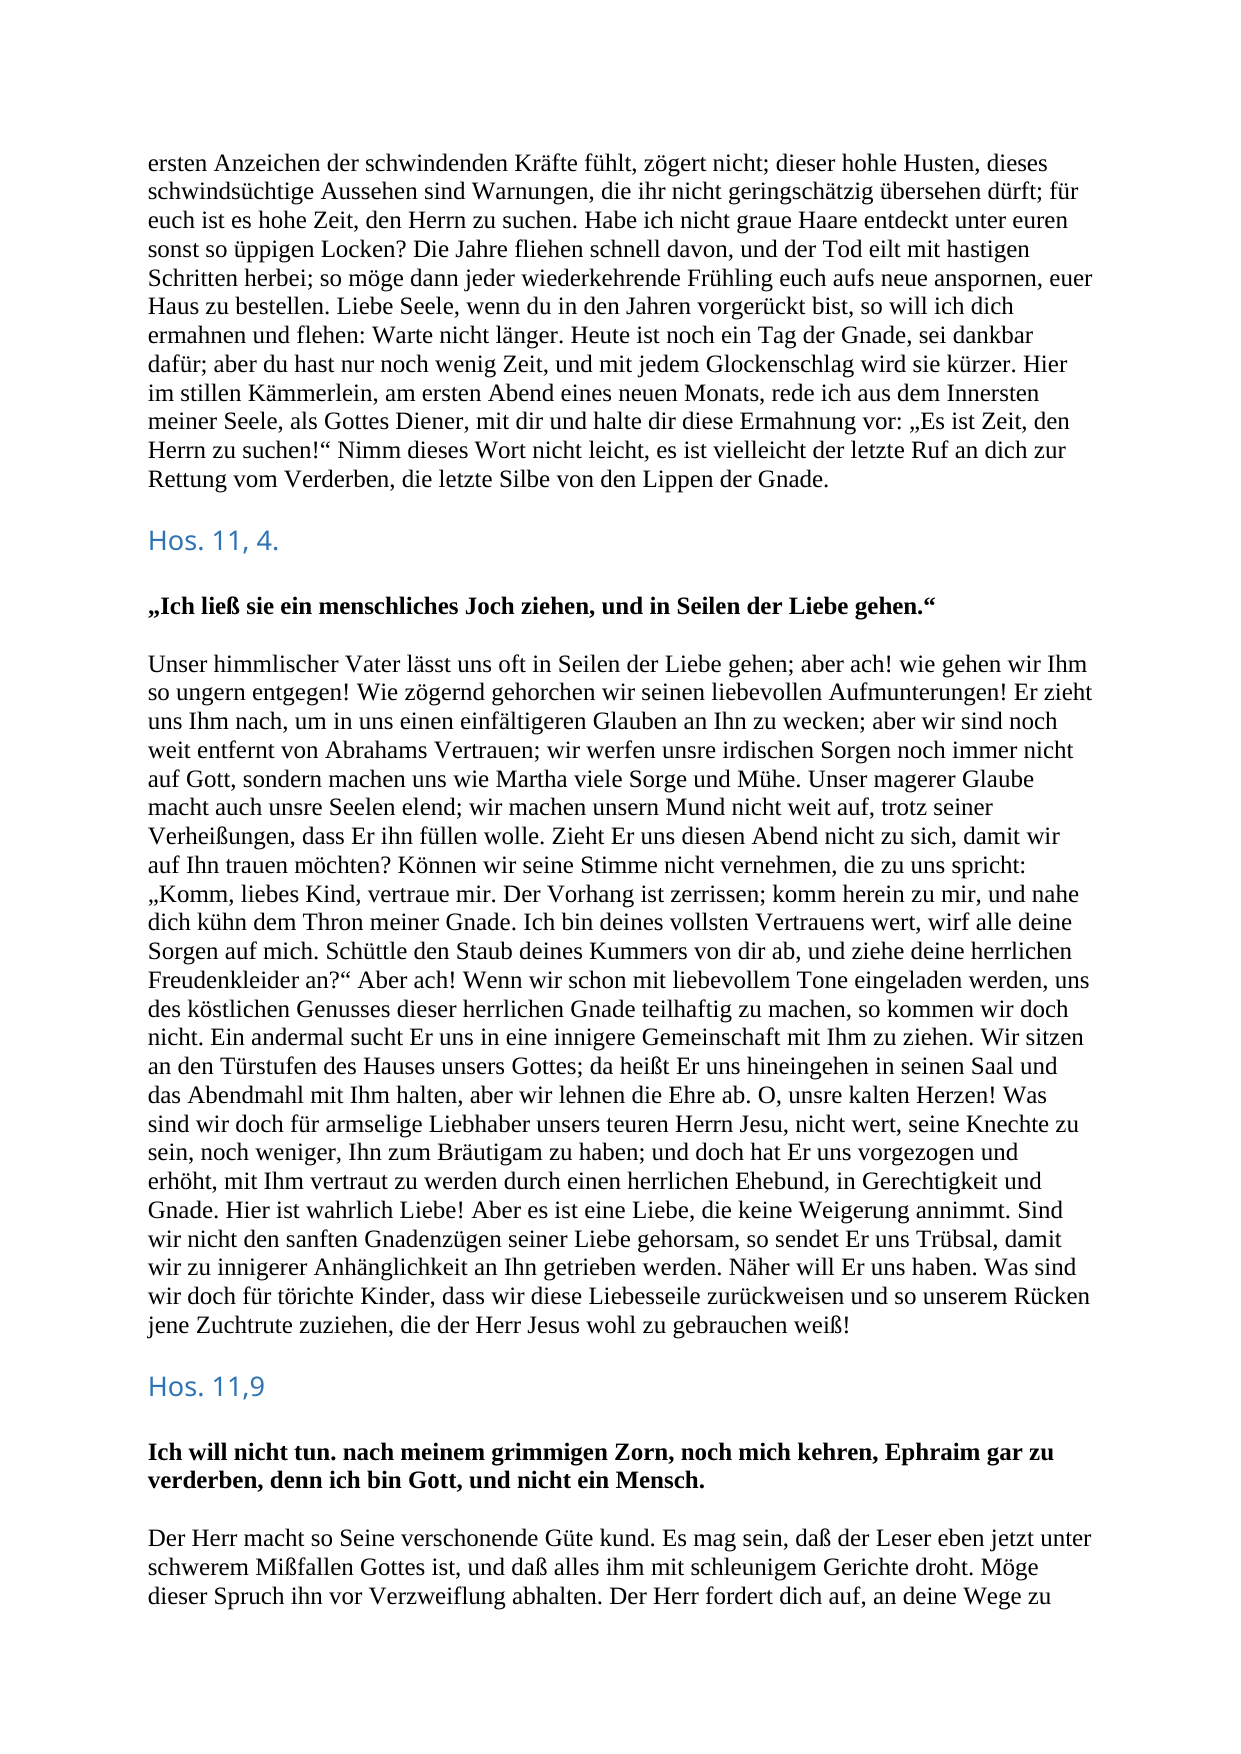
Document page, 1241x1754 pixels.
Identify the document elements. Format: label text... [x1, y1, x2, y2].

subtitle Hos. 11, 4. [148, 522, 1093, 559]
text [148, 148, 1093, 493]
text Ich will nicht tun. nach meinem grimmigen Zorn, noch mich kehren, Ephraim gar zu verderben, denn ich bin Gott, und nicht ein Mensch. [148, 1437, 1093, 1494]
subtitle Hos. 11,9 [148, 1368, 1093, 1405]
text „Ich ließ sie ein menschliches Joch ziehen, und in Seilen der Liebe gehen.“ [148, 591, 1093, 619]
text Unser himmlischer Vater lässt uns oft in Seilen der Liebe gehen; aber ach! wie gehen wir Ihm so ungern entgegen! Wie zögernd gehorchen wir seinen liebevollen Aufmunterungen! Er zieht uns Ihm nach, um in uns einen einfältigeren Glauben an Ihn zu wecken; aber wir sind noch weit entfernt von Abrahams Vertrauen; wir werfen unsre irdischen Sorgen noch immer nicht auf Gott, sondern machen uns wie Martha viele Sorge und Mühe. Unser magerer Glaube macht auch unsre Seelen elend; wir machen unsern Mund nicht weit auf, trotz seiner Verheißungen, dass Er ihn füllen wolle. Zieht Er uns diesen Abend nicht zu sich, damit wir auf Ihn trauen möchten? Können wir seine Stimme nicht vernehmen, die zu uns spricht: „Komm, liebes Kind, vertraue mir. Der Vorhang ist zerrissen; komm herein zu mir, und nahe dich kühn dem Thron meiner Gnade. Ich bin deines vollsten Vertrauens wert, wirf alle deine Sorgen auf mich. Schüttle den Staub deines Kummers von dir ab, und ziehe deine herrlichen Freudenkleider an?“ Aber ach! Wenn wir schon mit liebevollem Tone eingeladen werden, uns des köstlichen Genusses dieser herrlichen Gnade teilhaftig zu machen, so kommen wir doch nicht. Ein andermal sucht Er uns in eine innigere Gemeinschaft mit Ihm zu ziehen. Wir sitzen an den Türstufen des Hauses unsers Gottes; da heißt Er uns hineingehen in seinen Saal und das Abendmahl mit Ihm halten, aber wir lehnen die Ehre ab. O, unsre kalten Herzen! Was sind wir doch für armselige Liebhaber unsers teuren Herrn Jesu, nicht wert, seine Knechte zu sein, noch weniger, Ihn zum Bräutigam zu haben; und doch hat Er uns vorgezogen und erhöht, mit Ihm vertraut zu werden durch einen herrlichen Ehebund, in Gerechtigkeit und Gnade. Hier ist wahrlich Liebe! Aber es ist eine Liebe, die keine Weigerung annimmt. Sind wir nicht den sanften Gnadenzügen seiner Liebe gehorsam, so sendet Er uns Trübsal, damit wir zu innigerer Anhänglichkeit an Ihn getrieben werden. Näher will Er uns haben. Was sind wir doch für törichte Kinder, dass wir diese Liebesseile zurückweisen und so unserem Rücken jene Zuchtrute zuziehen, die der Herr Jesus wohl zu gebrauchen weiß! [148, 649, 1093, 1339]
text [148, 1523, 1093, 1610]
